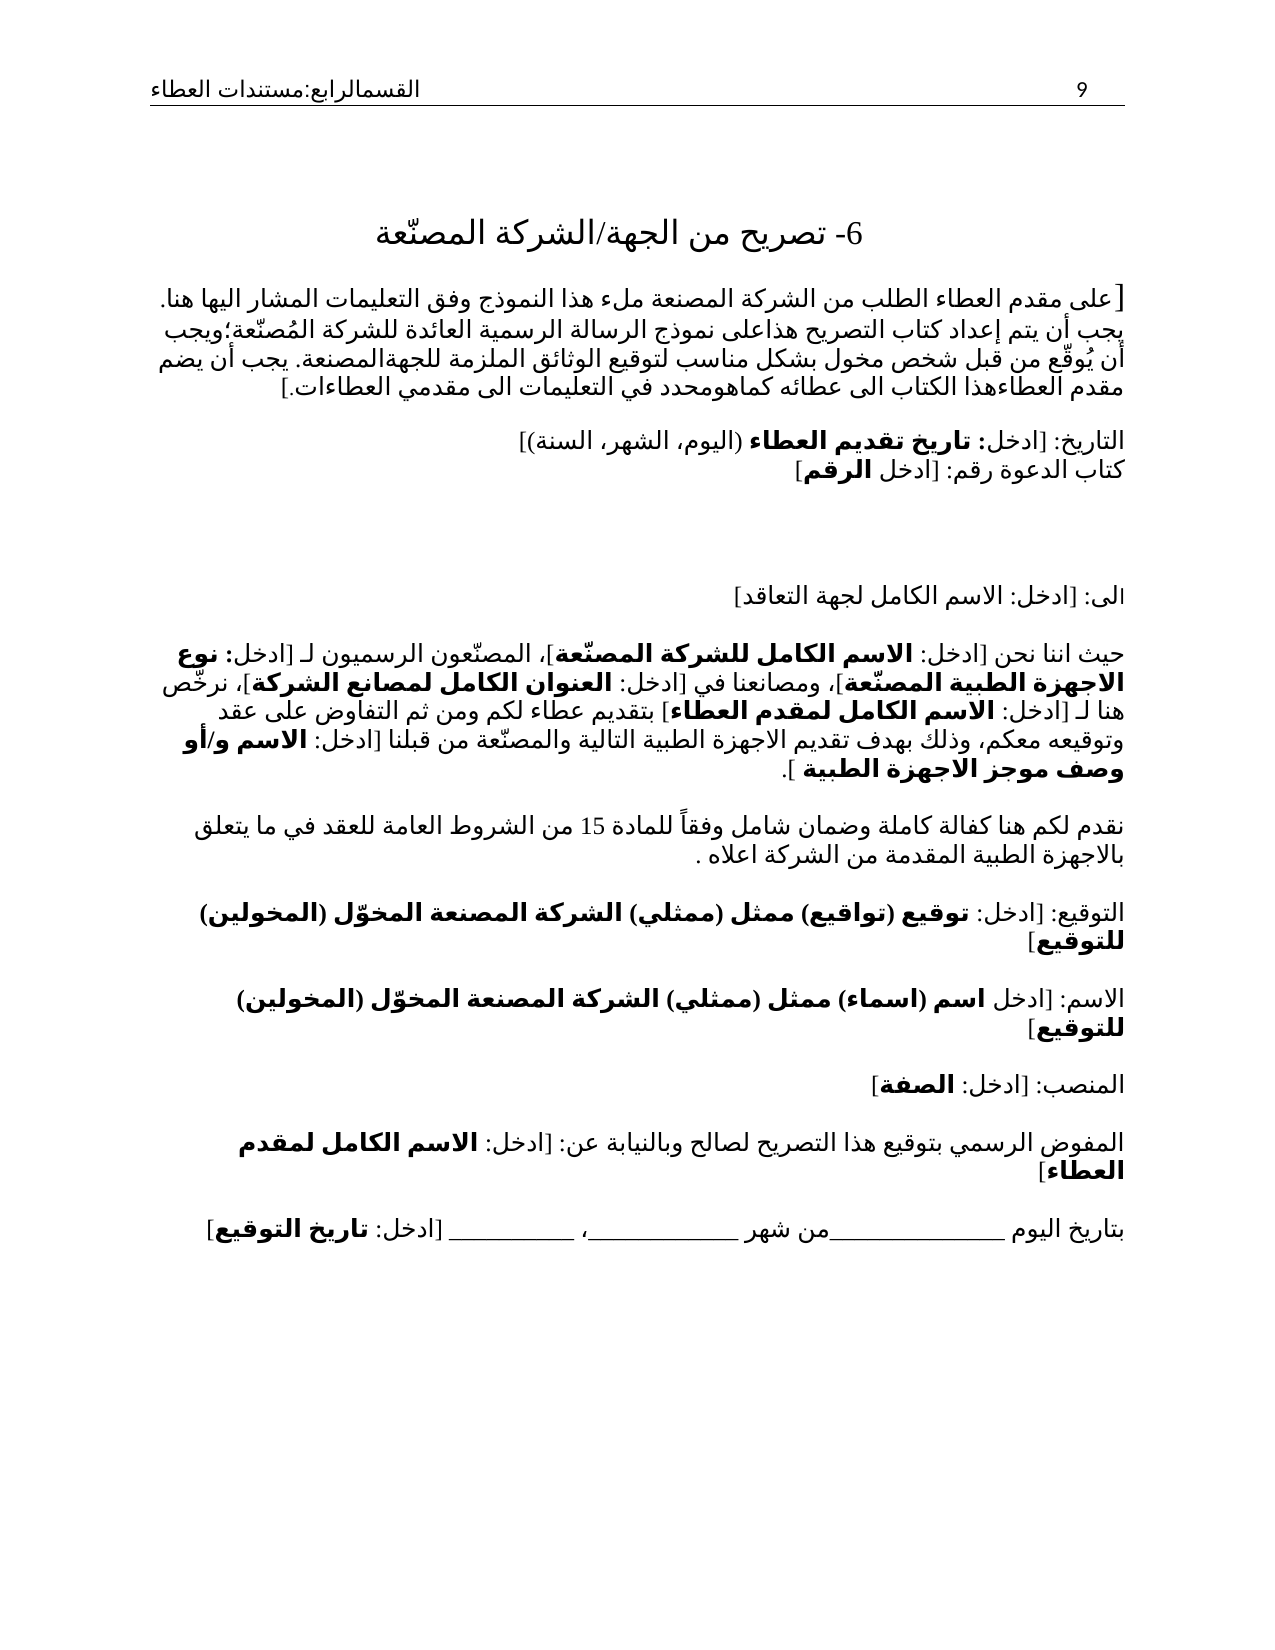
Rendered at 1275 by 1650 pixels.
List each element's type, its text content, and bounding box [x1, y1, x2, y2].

text التوقيع: [ادخل: توقيع (تواقيع) ممثل (ممثلي) الشركة المصنعة المخوّل (المخولين) للتوقيع] [150, 898, 1125, 955]
text [على مقدم العطاء الطلب من الشركة المصنعة ملء هذا النموذج وفق التعليمات المشار اليها هنا. يجب أن يتم إعداد كتاب التصريح هذاعلى نموذج الرسالة الرسمية العائدة للشركة المُصنّعة؛ويجب أن يُوقّع من قبل شخص مخول بشكل مناسب لتوقيع الوثائق الملزمة للجهةالمصنعة. يجب أن يضم مقدم العطاءهذا الكتاب الى عطائه كماهومحدد في التعليمات الى مقدمي العطاءات.] [150, 277, 1125, 401]
text بتاريخ اليوم ______________من شهر ____________، __________ [ادخل: تاريخ التوقيع] [150, 1214, 1125, 1243]
text الاسم: [ادخل اسم (اسماء) ممثل (ممثلي) الشركة المصنعة المخوّل (المخولين) للتوقيع] [150, 984, 1125, 1041]
text نقدم لكم هنا كفالة كاملة وضمان شامل وفقاً للمادة 15 من الشروط العامة للعقد في ما يتعلق بالاجهزة الطبية المقدمة من الشركة اعلاه . [150, 811, 1125, 869]
text حيث اننا نحن [ادخل: الاسم الكامل للشركة المصنّعة]، المصنّعون الرسميون لـ [ادخل: نوع الاجهزة الطبية المصنّعة]، ومصانعنا في [ادخل: العنوان الكامل لمصانع الشركة]، نرخّص هنا لـ [ادخل: الاسم الكامل لمقدم العطاء] بتقديم عطاء لكم ومن ثم التفاوض على عقد وتوقيعه معكم، وذلك بهدف تقديم الاجهزة الطبية التالية والمصنّعة من قبلنا [ادخل: الاسم و/أو وصف موجز الاجهزة الطبية ]. [150, 639, 1125, 783]
text 6- تصريح من الجهة/الشركة المصنّعة [150, 213, 1087, 252]
text كتاب الدعوة رقم: [ادخل الرقم] [150, 455, 1125, 484]
text التاريخ: [ادخل: تاريخ تقديم العطاء (اليوم، الشهر، السنة)] [150, 426, 1125, 455]
text المنصب: [ادخل: الصفة] [150, 1070, 1125, 1099]
text الى: [ادخل: الاسم الكامل لجهة التعاقد] [150, 581, 1125, 610]
text المفوض الرسمي بتوقيع هذا التصريح لصالح وبالنيابة عن: [ادخل: الاسم الكامل لمقدم العطاء] [150, 1128, 1125, 1185]
